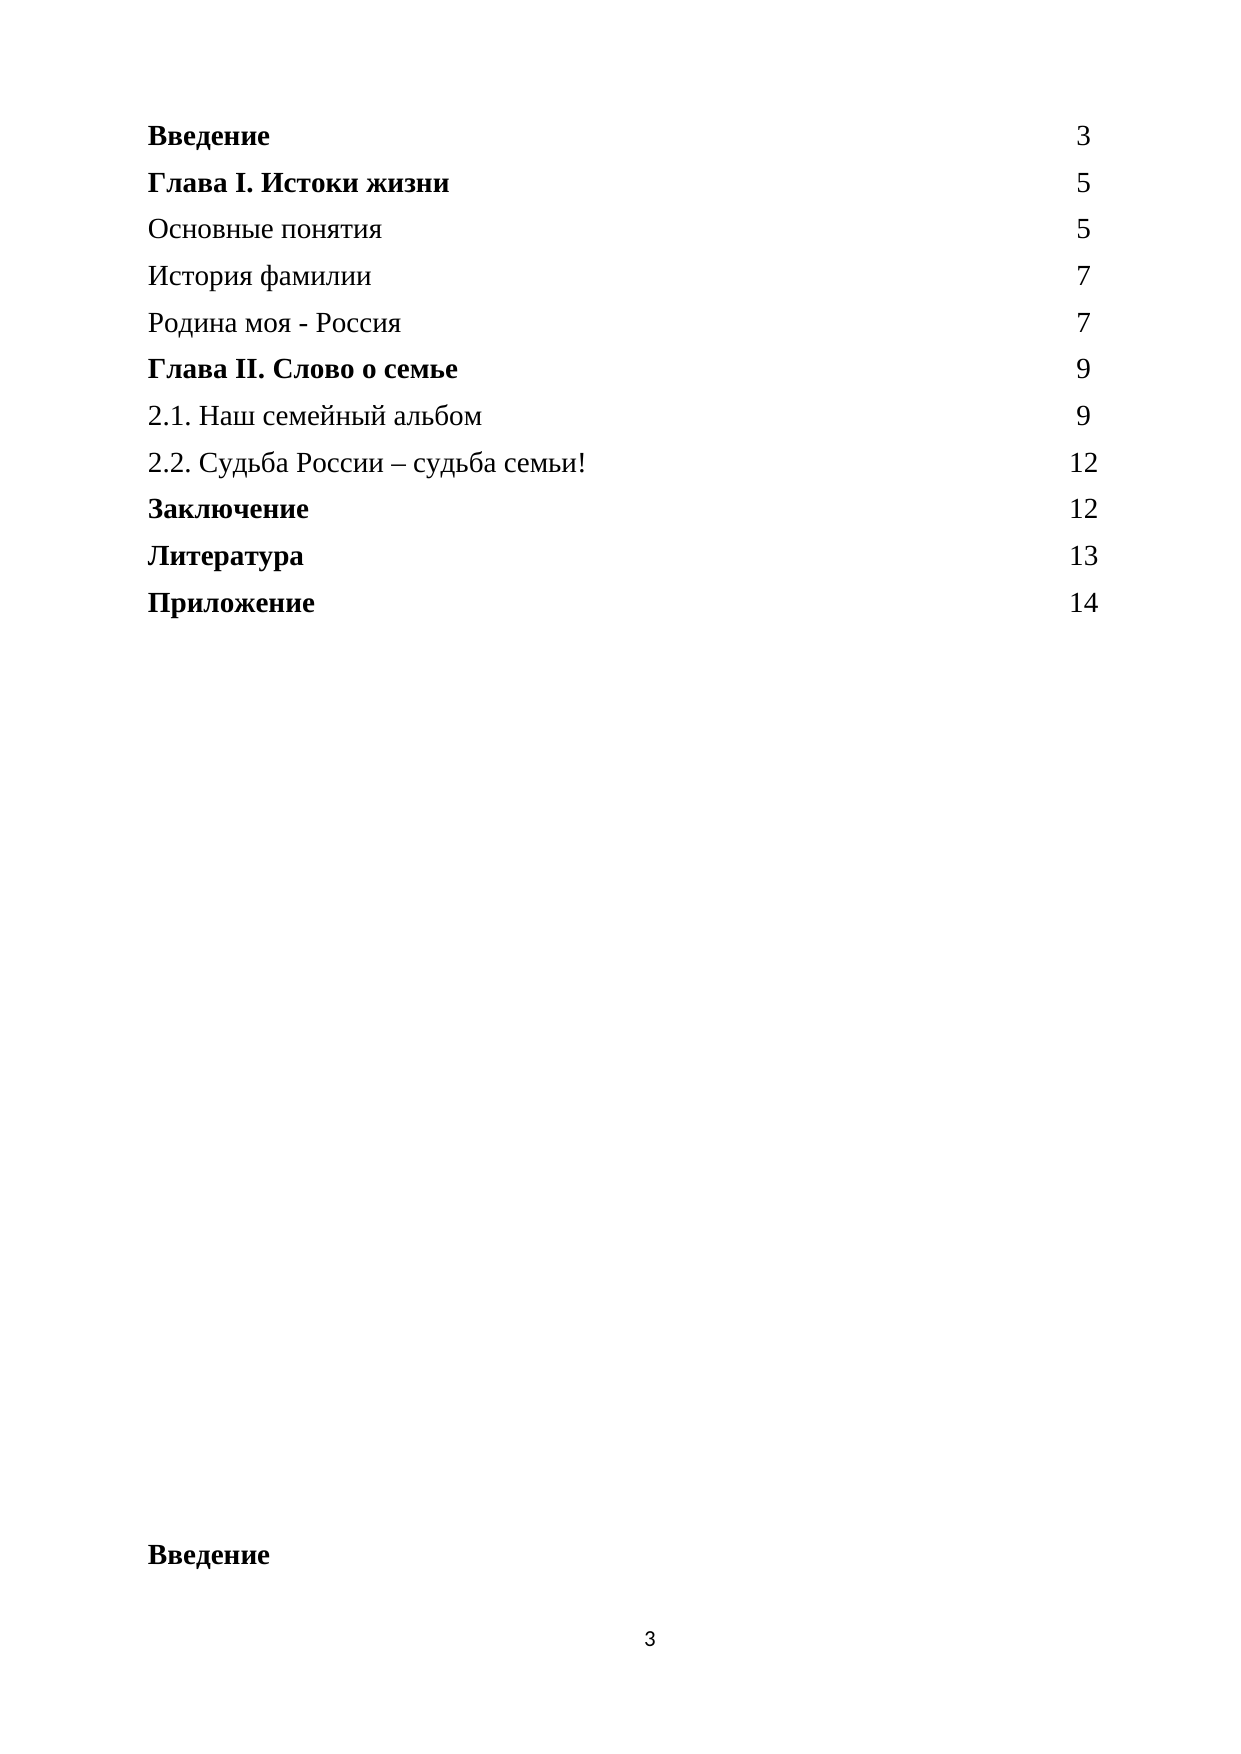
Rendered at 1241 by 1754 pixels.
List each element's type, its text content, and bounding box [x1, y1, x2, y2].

table_cell 13 [1034, 538, 1133, 585]
table_cell Родина моя - Россия [136, 305, 1033, 351]
table_cell 12 [1034, 445, 1133, 491]
table_cell 3 [1034, 118, 1133, 165]
table_cell 2.2. Судьба России – судьба семьи! [136, 445, 1033, 491]
table_cell 14 [1034, 585, 1133, 631]
table_cell Литература [136, 538, 1033, 585]
table_cell Глава II. Слово о семье [136, 351, 1033, 398]
table_cell 12 [1034, 491, 1133, 538]
table_cell 7 [1034, 305, 1133, 351]
table_cell Введение [136, 118, 1033, 165]
table_cell 2.1. Наш семейный альбом [136, 398, 1033, 445]
table_cell Основные понятия [136, 211, 1033, 258]
table_cell 9 [1034, 351, 1133, 398]
table_cell 5 [1034, 165, 1133, 211]
table_cell Приложение [136, 585, 1033, 631]
table_cell 7 [1034, 258, 1133, 305]
table_cell Заключение [136, 491, 1033, 538]
table_cell История фамилии [136, 258, 1033, 305]
table_cell 9 [1034, 398, 1133, 445]
table_cell Глава I. Истоки жизни [136, 165, 1033, 211]
table_cell 5 [1034, 211, 1133, 258]
text Введение [148, 1537, 1152, 1571]
